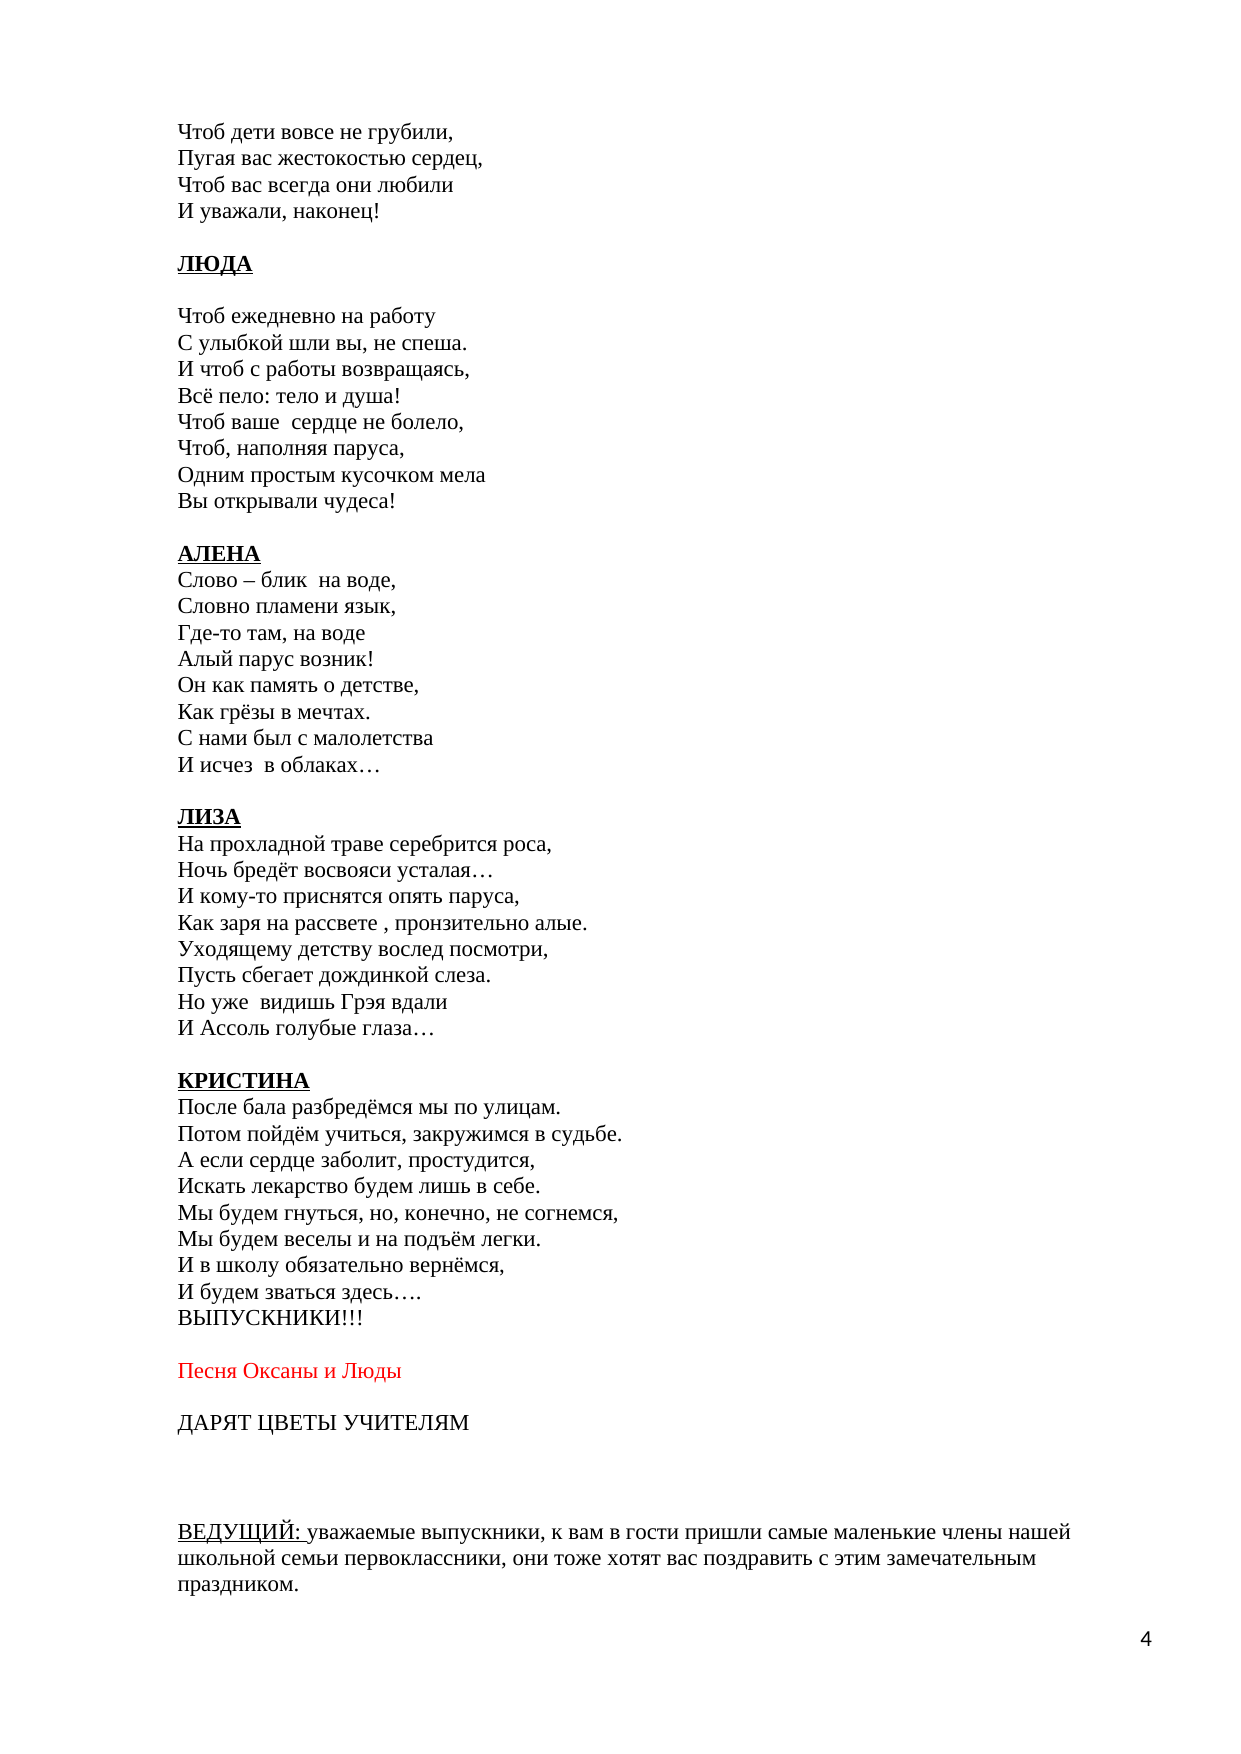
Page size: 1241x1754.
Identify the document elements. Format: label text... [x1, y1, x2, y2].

text Но уже видишь Грэя вдали [177, 988, 1152, 1014]
text Чтоб ваше сердце не болело, [177, 408, 1152, 434]
text Словно пламени язык, [177, 592, 1152, 619]
text Алый парус возник! [177, 645, 1152, 672]
text Слово – блик на воде, [177, 566, 1152, 592]
text С улыбкой шли вы, не спеша. [177, 329, 1152, 355]
text ЛЮДА [177, 250, 1152, 276]
text Вы открывали чудеса! [177, 487, 1152, 513]
text Он как память о детстве, [177, 672, 1152, 698]
text С нами был с малолетства [177, 724, 1152, 751]
text А если сердце заболит, простудится, [177, 1146, 1152, 1172]
text Песня Оксаны и Люды [177, 1357, 1152, 1383]
text И уважали, наконец! [177, 197, 1152, 223]
text Как заря на рассвете , пронзительно алые. [177, 909, 1152, 935]
text ЛИЗА [177, 803, 1152, 830]
text ДАРЯТ ЦВЕТЫ УЧИТЕЛЯМ [177, 1409, 1152, 1436]
text Искать лекарство будем лишь в себе. [177, 1172, 1152, 1199]
text И в школу обязательно вернёмся, И будем зваться здесь…. [177, 1251, 1152, 1304]
text Одним простым кусочком мела [177, 461, 1152, 487]
text Пусть сбегает дождинкой слеза. [177, 961, 1152, 988]
text Чтоб ежедневно на работу [177, 303, 1152, 329]
text И Ассоль голубые глаза… [177, 1014, 1152, 1041]
text Где-то там, на воде [177, 619, 1152, 645]
text Ночь бредёт восвояси усталая… [177, 856, 1152, 882]
text ВЕДУЩИЙ: уважаемые выпускники, к вам в гости пришли самые маленькие члены нашей школьной семьи первоклассники, они тоже хотят вас поздравить с этим замечательным праздником. [177, 1518, 1152, 1597]
text После бала разбредёмся мы по улицам. [177, 1093, 1152, 1119]
text Мы будем гнуться, но, конечно, не согнемся, [177, 1199, 1152, 1225]
text И исчез в облаках… [177, 751, 1152, 777]
text КРИСТИНА [177, 1067, 1152, 1093]
text Потом пойдём учиться, закружимся в судьбе. [177, 1119, 1152, 1146]
text И чтоб с работы возвращаясь, [177, 355, 1152, 382]
text Мы будем веселы и на подъём легки. [177, 1225, 1152, 1251]
text Как грёзы в мечтах. [177, 698, 1152, 724]
text И кому-то приснятся опять паруса, [177, 882, 1152, 909]
text Чтоб, наполняя паруса, [177, 434, 1152, 461]
text Чтоб дети вовсе не грубили, [177, 118, 1152, 144]
text На прохладной траве серебрится роса, [177, 830, 1152, 856]
text ВЫПУСКНИКИ!!! [177, 1304, 1152, 1330]
text Уходящему детству вослед посмотри, [177, 935, 1152, 961]
text Чтоб вас всегда они любили [177, 171, 1152, 197]
text Пугая вас жестокостью сердец, [177, 144, 1152, 171]
text АЛЕНА [177, 540, 1152, 566]
text Всё пело: тело и душа! [177, 382, 1152, 408]
